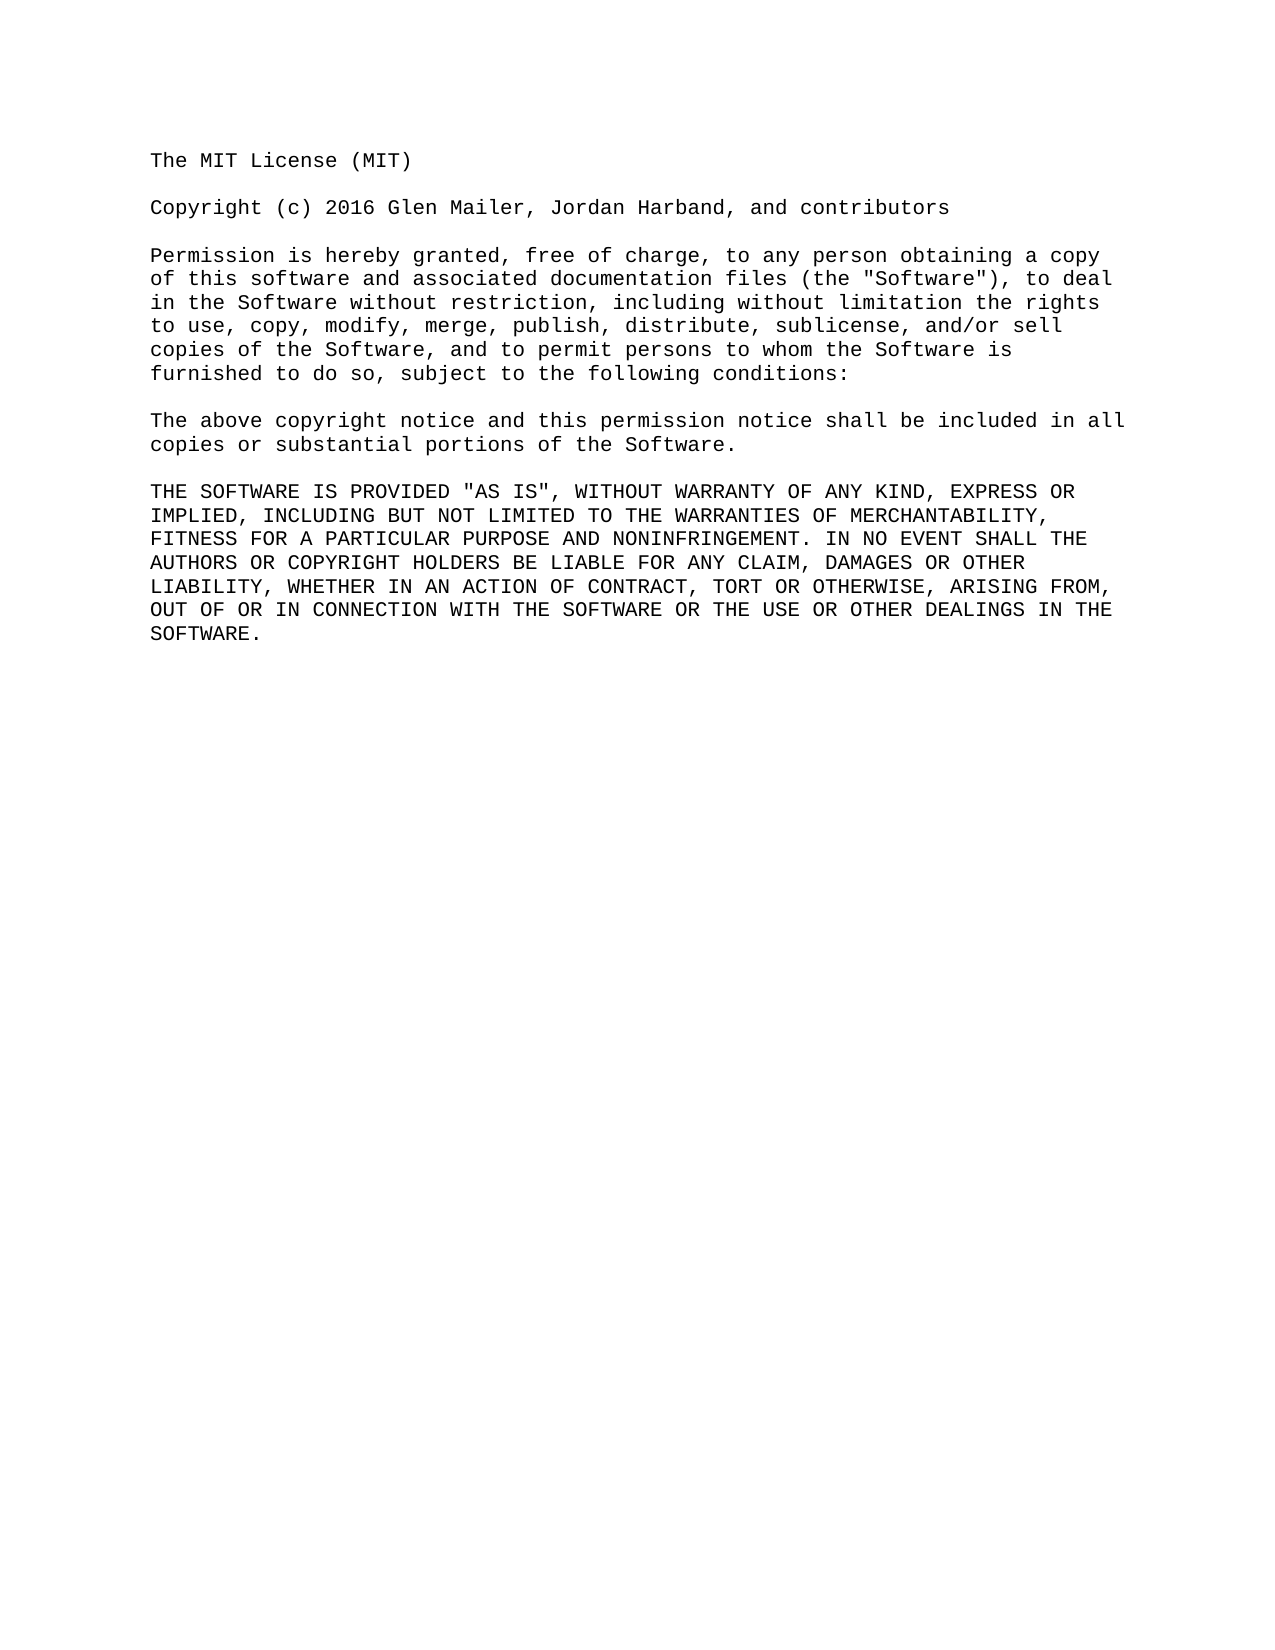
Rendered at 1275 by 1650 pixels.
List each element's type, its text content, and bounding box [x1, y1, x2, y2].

text Permission is hereby granted, free of charge, to any person obtaining a copy [150, 244, 1125, 268]
text THE SOFTWARE IS PROVIDED "AS IS", WITHOUT WARRANTY OF ANY KIND, EXPRESS OR [150, 481, 1125, 505]
text LIABILITY, WHETHER IN AN ACTION OF CONTRACT, TORT OR OTHERWISE, ARISING FROM, [150, 576, 1125, 599]
text copies of the Software, and to permit persons to whom the Software is [150, 339, 1125, 363]
text The MIT License (MIT) [150, 150, 1125, 174]
text OUT OF OR IN CONNECTION WITH THE SOFTWARE OR THE USE OR OTHER DEALINGS IN THE [150, 599, 1125, 623]
text furnished to do so, subject to the following conditions: [150, 363, 1125, 386]
text AUTHORS OR COPYRIGHT HOLDERS BE LIABLE FOR ANY CLAIM, DAMAGES OR OTHER [150, 552, 1125, 576]
text The above copyright notice and this permission notice shall be included in all [150, 410, 1125, 434]
text to use, copy, modify, merge, publish, distribute, sublicense, and/or sell [150, 316, 1125, 339]
text of this software and associated documentation files (the "Software"), to deal [150, 268, 1125, 292]
text in the Software without restriction, including without limitation the rights [150, 292, 1125, 316]
text FITNESS FOR A PARTICULAR PURPOSE AND NONINFRINGEMENT. IN NO EVENT SHALL THE [150, 528, 1125, 552]
text copies or substantial portions of the Software. [150, 434, 1125, 457]
text Copyright (c) 2016 Glen Mailer, Jordan Harband, and contributors [150, 197, 1125, 221]
text SOFTWARE. [150, 623, 1125, 647]
text IMPLIED, INCLUDING BUT NOT LIMITED TO THE WARRANTIES OF MERCHANTABILITY, [150, 505, 1125, 528]
